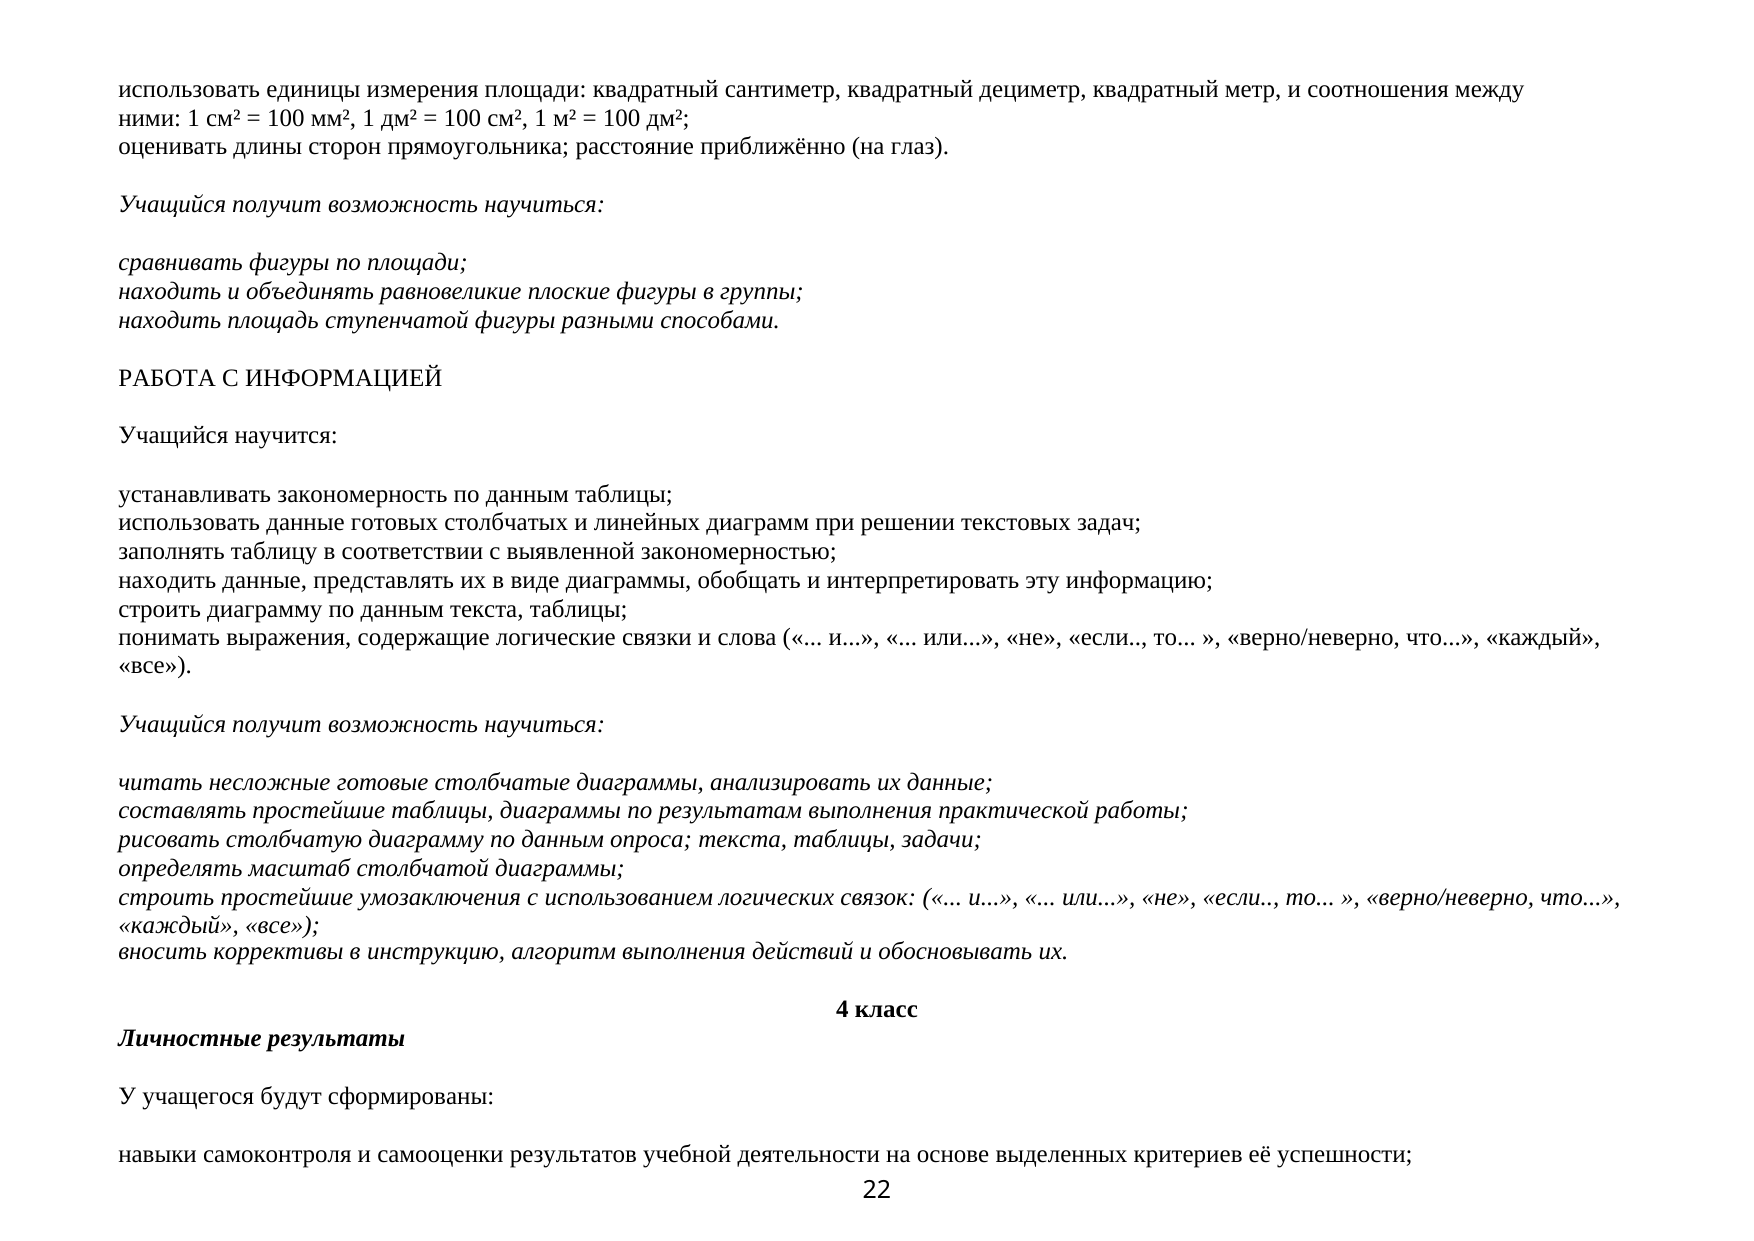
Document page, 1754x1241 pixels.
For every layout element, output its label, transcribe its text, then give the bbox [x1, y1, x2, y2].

text определять масштаб столбчатой диаграммы; [118, 853, 1635, 882]
text понимать выражения, содержащие логические связки и слова («... и...», «... или...», «не», «если.., то... », «верно/неверно, что...», «каждый», «все»). [118, 624, 1635, 679]
text РАБОТА С ИНФОРМАЦИЕЙ [118, 363, 1635, 392]
text 4 класс [118, 994, 1635, 1023]
list навыки самоконтроля и самооценки результатов учебной деятельности на основе выделенных критериев её успешности; [118, 1139, 1635, 1168]
text вносить коррективы в инструкцию, алгоритм выполнения действий и обосновывать их. [118, 938, 1635, 965]
text составлять простейшие таблицы, диаграммы по результатам выполнения практической работы; [118, 795, 1635, 824]
text устанавливать закономерность по данным таблицы; [118, 479, 1635, 507]
text строить простейшие умозаключения с использованием логических связок: («... и...», «... или...», «не», «если.., то... », «верно/неверно, что...», «каждый», «все»); [118, 883, 1635, 938]
text рисовать столбчатую диаграмму по данным опроса; текста, таблицы, задачи; [118, 824, 1635, 853]
text использовать данные готовых столбчатых и линейных диаграмм при решении текстовых задач; [118, 507, 1635, 536]
text сравнивать фигуры по площади; [118, 247, 1635, 276]
text находить и объединять равновеликие плоские фигуры в группы; [118, 276, 1635, 305]
text Учащийся получит возможность научиться: [118, 189, 1635, 218]
text Учащийся получит возможность научиться: [118, 709, 1635, 737]
text У учащегося будут сформированы: [118, 1081, 1635, 1110]
text использовать единицы измерения площади: квадратный сантиметр, квадратный дециметр, квадратный метр, и соотношения между [118, 74, 1635, 103]
text оценивать длины сторон прямоугольника; расстояние приближённо (на глаз). [118, 131, 1635, 160]
text заполнять таблицу в соответствии с выявленной закономерностью; [118, 536, 1635, 565]
text строить диаграмму по данным текста, таблицы; [118, 594, 1635, 622]
text читать несложные готовые столбчатые диаграммы, анализировать их данные; [118, 767, 1635, 795]
text находить площадь ступенчатой фигуры разными способами. [118, 305, 1635, 334]
text ними: 1 см² = 100 мм², 1 дм² = 100 см², 1 м² = 100 дм²; [118, 103, 1635, 131]
text Личностные результаты [118, 1023, 1635, 1052]
text находить данные, представлять их в виде диаграммы, обобщать и интерпретировать эту информацию; [118, 565, 1635, 594]
text Учащийся научится: [118, 421, 1635, 449]
